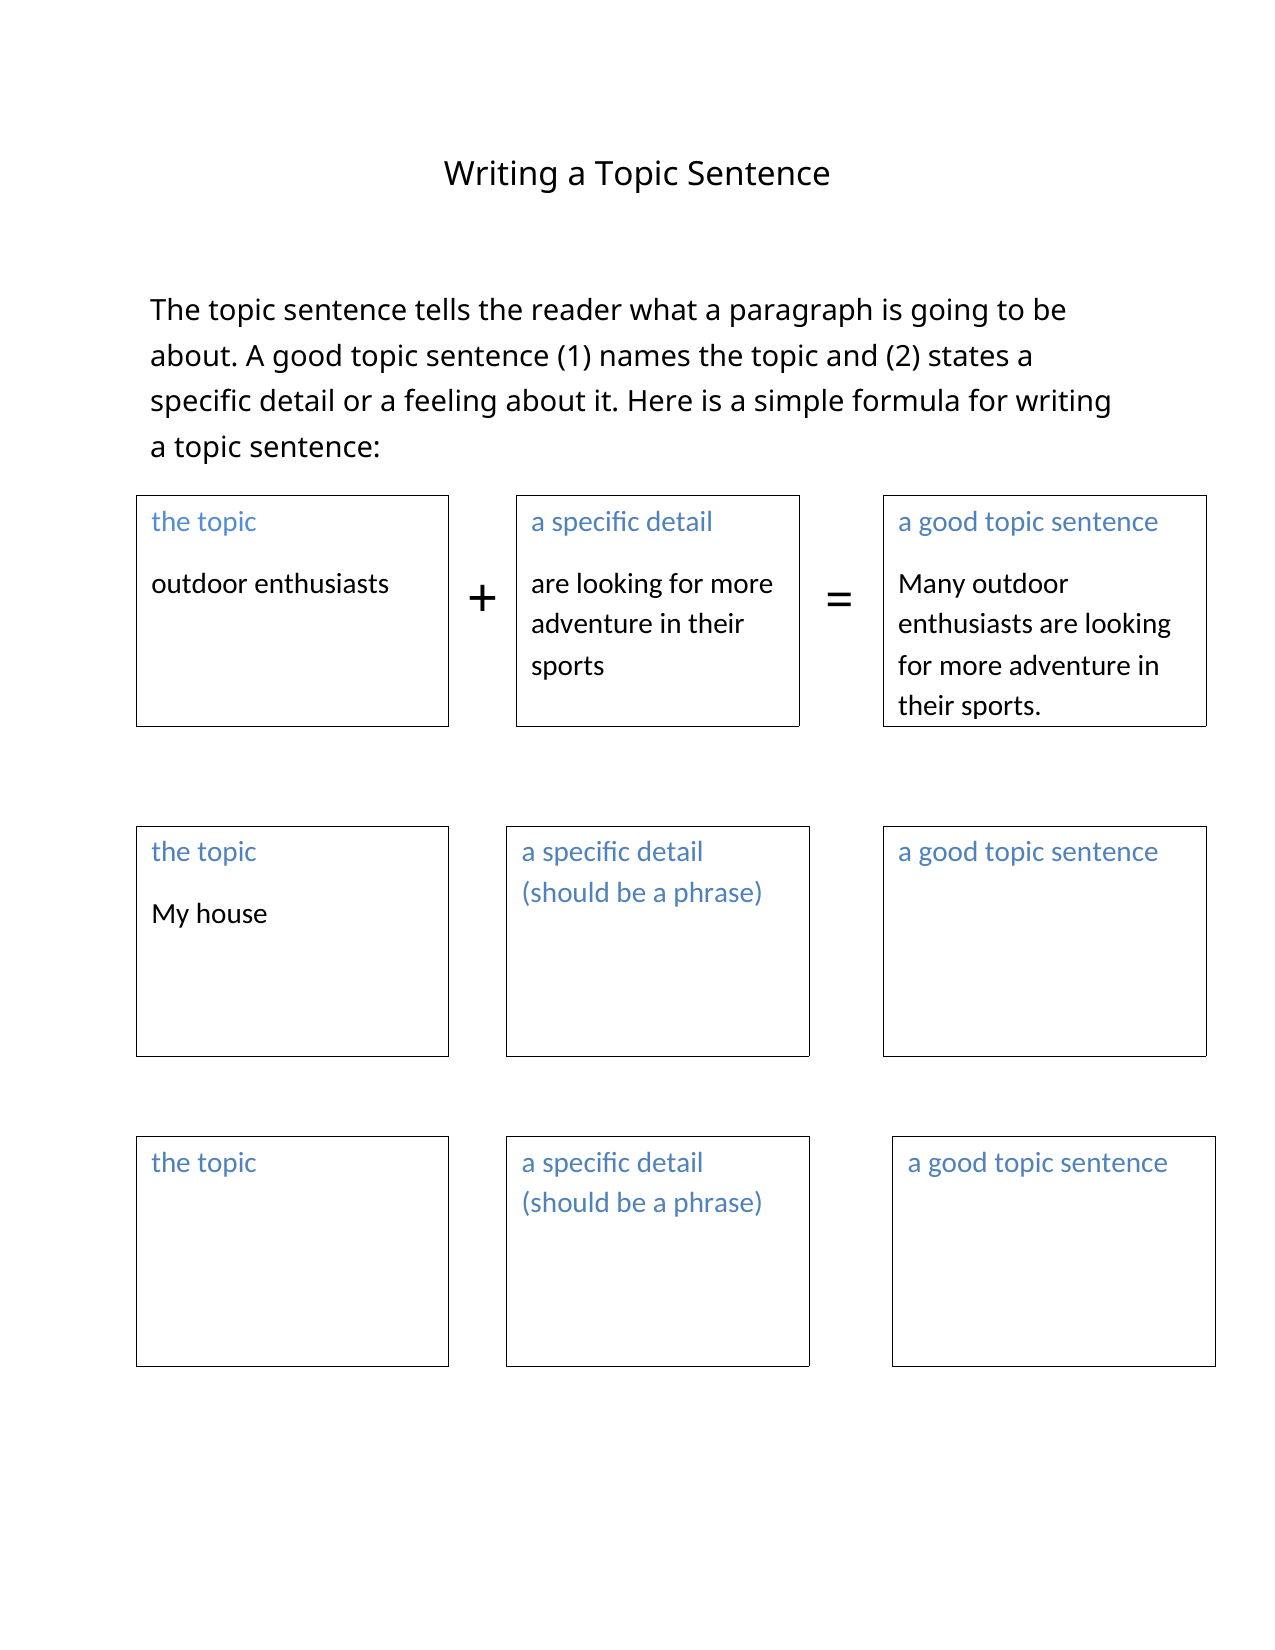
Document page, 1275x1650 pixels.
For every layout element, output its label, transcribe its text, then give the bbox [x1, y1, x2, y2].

text The topic sentence tells the reader what a paragraph is going to be about. A good topic sentence (1) names the topic and (2) states a specific detail or a feeling about it. Here is a simple formula for writing a topic sentence: [150, 289, 1125, 466]
text + = [449, 559, 516, 633]
text + = [800, 559, 883, 633]
text Writing a Topic Sentence [150, 150, 1125, 195]
